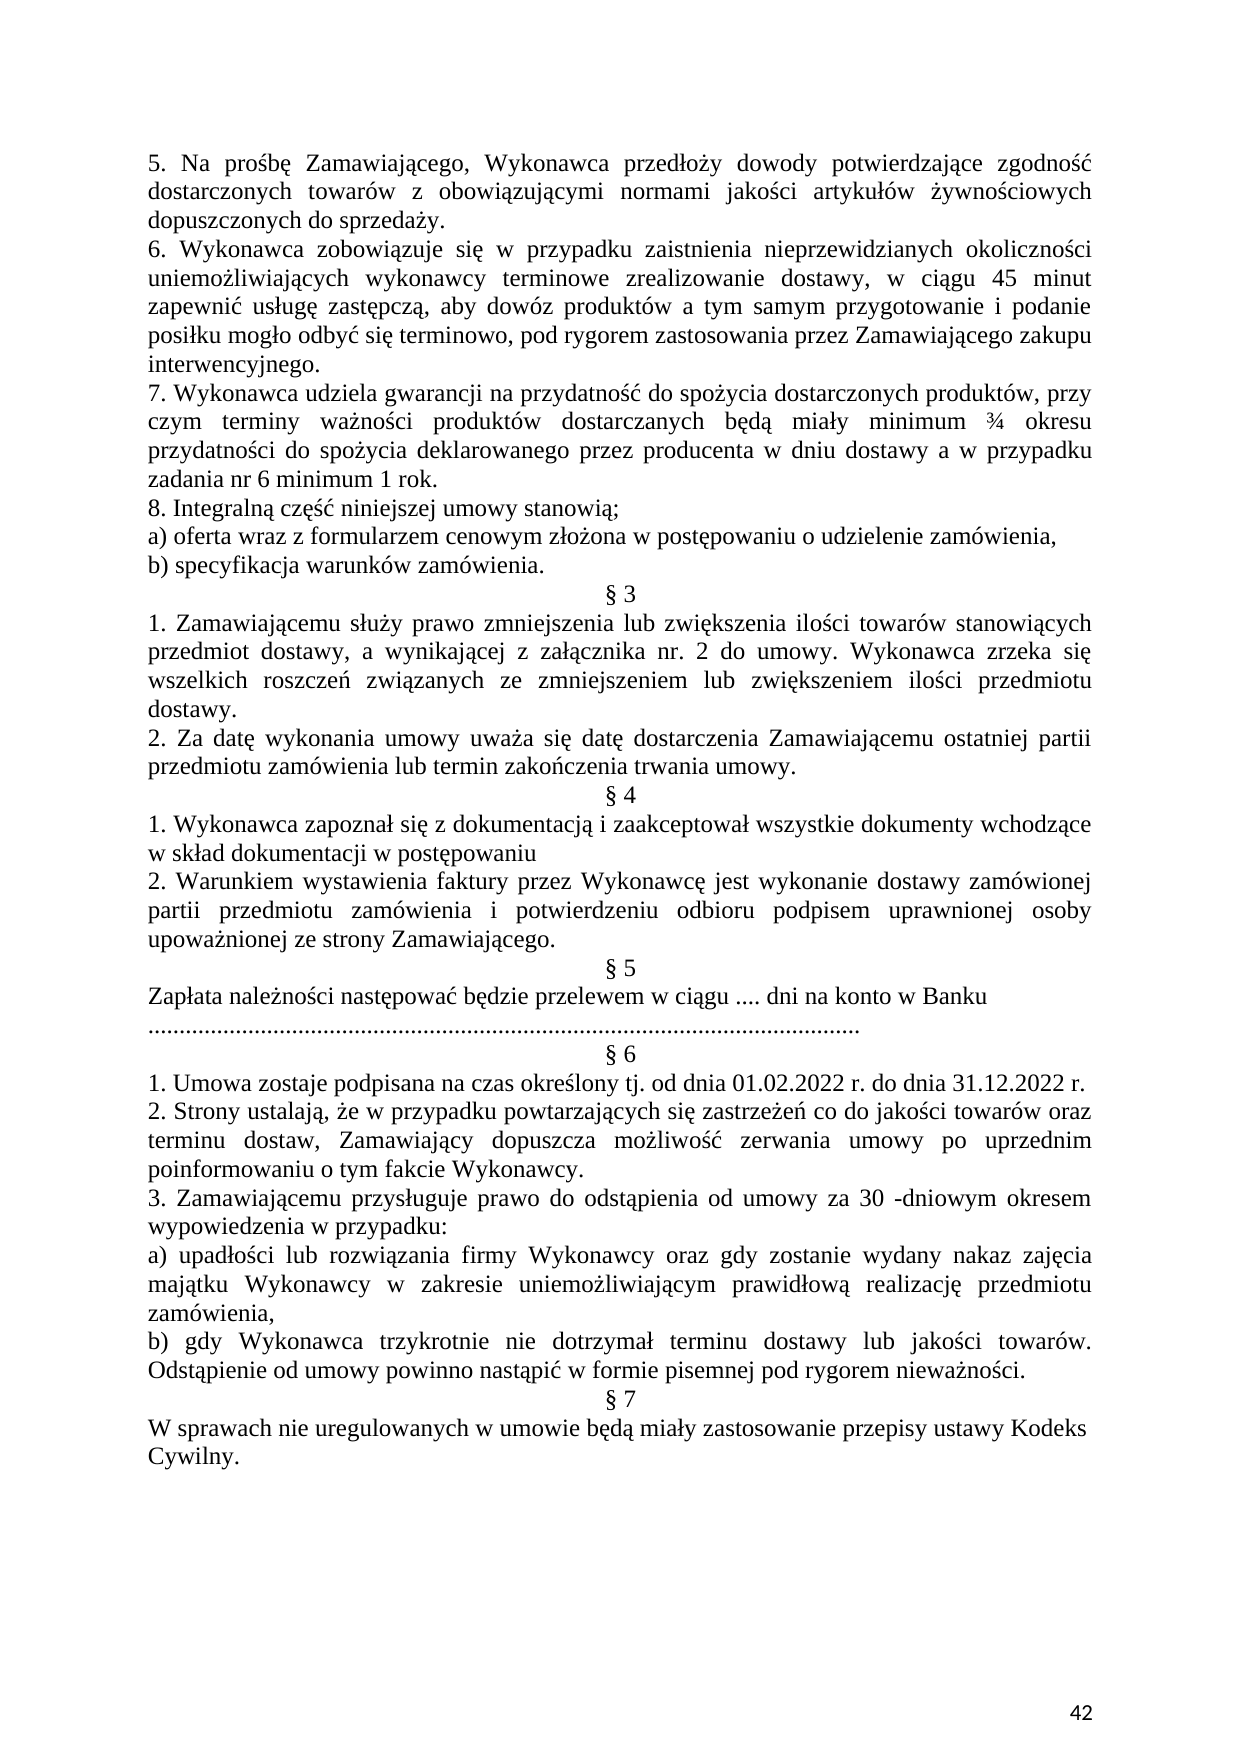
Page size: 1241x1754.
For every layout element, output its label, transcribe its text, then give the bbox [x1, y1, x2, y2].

text 6. Wykonawca zobowiązuje się w przypadku zaistnienia nieprzewidzianych okoliczności uniemożliwiających wykonawcy terminowe zrealizowanie dostawy, w ciągu 45 minut zapewnić usługę zastępczą, aby dowóz produktów a tym samym przygotowanie i podanie posiłku mogło odbyć się terminowo, pod rygorem zastosowania przez Zamawiającego zakupu interwencyjnego. [148, 234, 1093, 378]
text 1. Zamawiającemu służy prawo zmniejszenia lub zwiększenia ilości towarów stanowiących przedmiot dostawy, a wynikającej z załącznika nr. 2 do umowy. Wykonawca zrzeka się wszelkich roszczeń związanych ze zmniejszeniem lub zwiększeniem ilości przedmiotu dostawy. [148, 608, 1093, 723]
text .................................................................................................................. [148, 1010, 1093, 1039]
text a) upadłości lub rozwiązania firmy Wykonawcy oraz gdy zostanie wydany nakaz zajęcia majątku Wykonawcy w zakresie uniemożliwiającym prawidłową realizację przedmiotu zamówienia, [148, 1240, 1093, 1326]
text W sprawach nie uregulowanych w umowie będą miały zastosowanie przepisy ustawy Kodeks Cywilny. [148, 1413, 1093, 1470]
text 3. Zamawiającemu przysługuje prawo do odstąpienia od umowy za 30 -dniowym okresem wypowiedzenia w przypadku: [148, 1183, 1093, 1240]
text 2. Za datę wykonania umowy uważa się datę dostarczenia Zamawiającemu ostatniej partii przedmiotu zamówienia lub termin zakończenia trwania umowy. [148, 723, 1093, 780]
text Zapłata należności następować będzie przelewem w ciągu .... dni na konto w Banku [148, 981, 1093, 1010]
text 1. Wykonawca zapoznał się z dokumentacją i zaakceptował wszystkie dokumenty wchodzące w skład dokumentacji w postępowaniu [148, 809, 1093, 866]
text 1. Umowa zostaje podpisana na czas określony tj. od dnia 01.02.2022 r. do dnia 31.12.2022 r. [148, 1068, 1093, 1096]
text 5. Na prośbę Zamawiającego, Wykonawca przedłoży dowody potwierdzające zgodność dostarczonych towarów z obowiązującymi normami jakości artykułów żywnościowych dopuszczonych do sprzedaży. [148, 148, 1093, 234]
text b) gdy Wykonawca trzykrotnie nie dotrzymał terminu dostawy lub jakości towarów. Odstąpienie od umowy powinno nastąpić w formie pisemnej pod rygorem nieważności. [148, 1326, 1093, 1384]
text § 7 [148, 1384, 1093, 1413]
text 2. Warunkiem wystawienia faktury przez Wykonawcę jest wykonanie dostawy zamówionej partii przedmiotu zamówienia i potwierdzeniu odbioru podpisem uprawnionej osoby upoważnionej ze strony Zamawiającego. [148, 866, 1093, 953]
text § 3 [148, 579, 1093, 608]
text 7. Wykonawca udziela gwarancji na przydatność do spożycia dostarczonych produktów, przy czym terminy ważności produktów dostarczanych będą miały minimum ¾ okresu przydatności do spożycia deklarowanego przez producenta w dniu dostawy a w przypadku zadania nr 6 minimum 1 rok. [148, 378, 1093, 493]
text § 5 [148, 953, 1093, 981]
text a) oferta wraz z formularzem cenowym złożona w postępowaniu o udzielenie zamówienia, [148, 521, 1093, 550]
text § 6 [148, 1039, 1093, 1068]
text 8. Integralną część niniejszej umowy stanowią; [148, 493, 1093, 521]
text b) specyfikacja warunków zamówienia. [148, 550, 1093, 579]
text 2. Strony ustalają, że w przypadku powtarzających się zastrzeżeń co do jakości towarów oraz terminu dostaw, Zamawiający dopuszcza możliwość zerwania umowy po uprzednim poinformowaniu o tym fakcie Wykonawcy. [148, 1096, 1093, 1183]
text § 4 [148, 780, 1093, 809]
